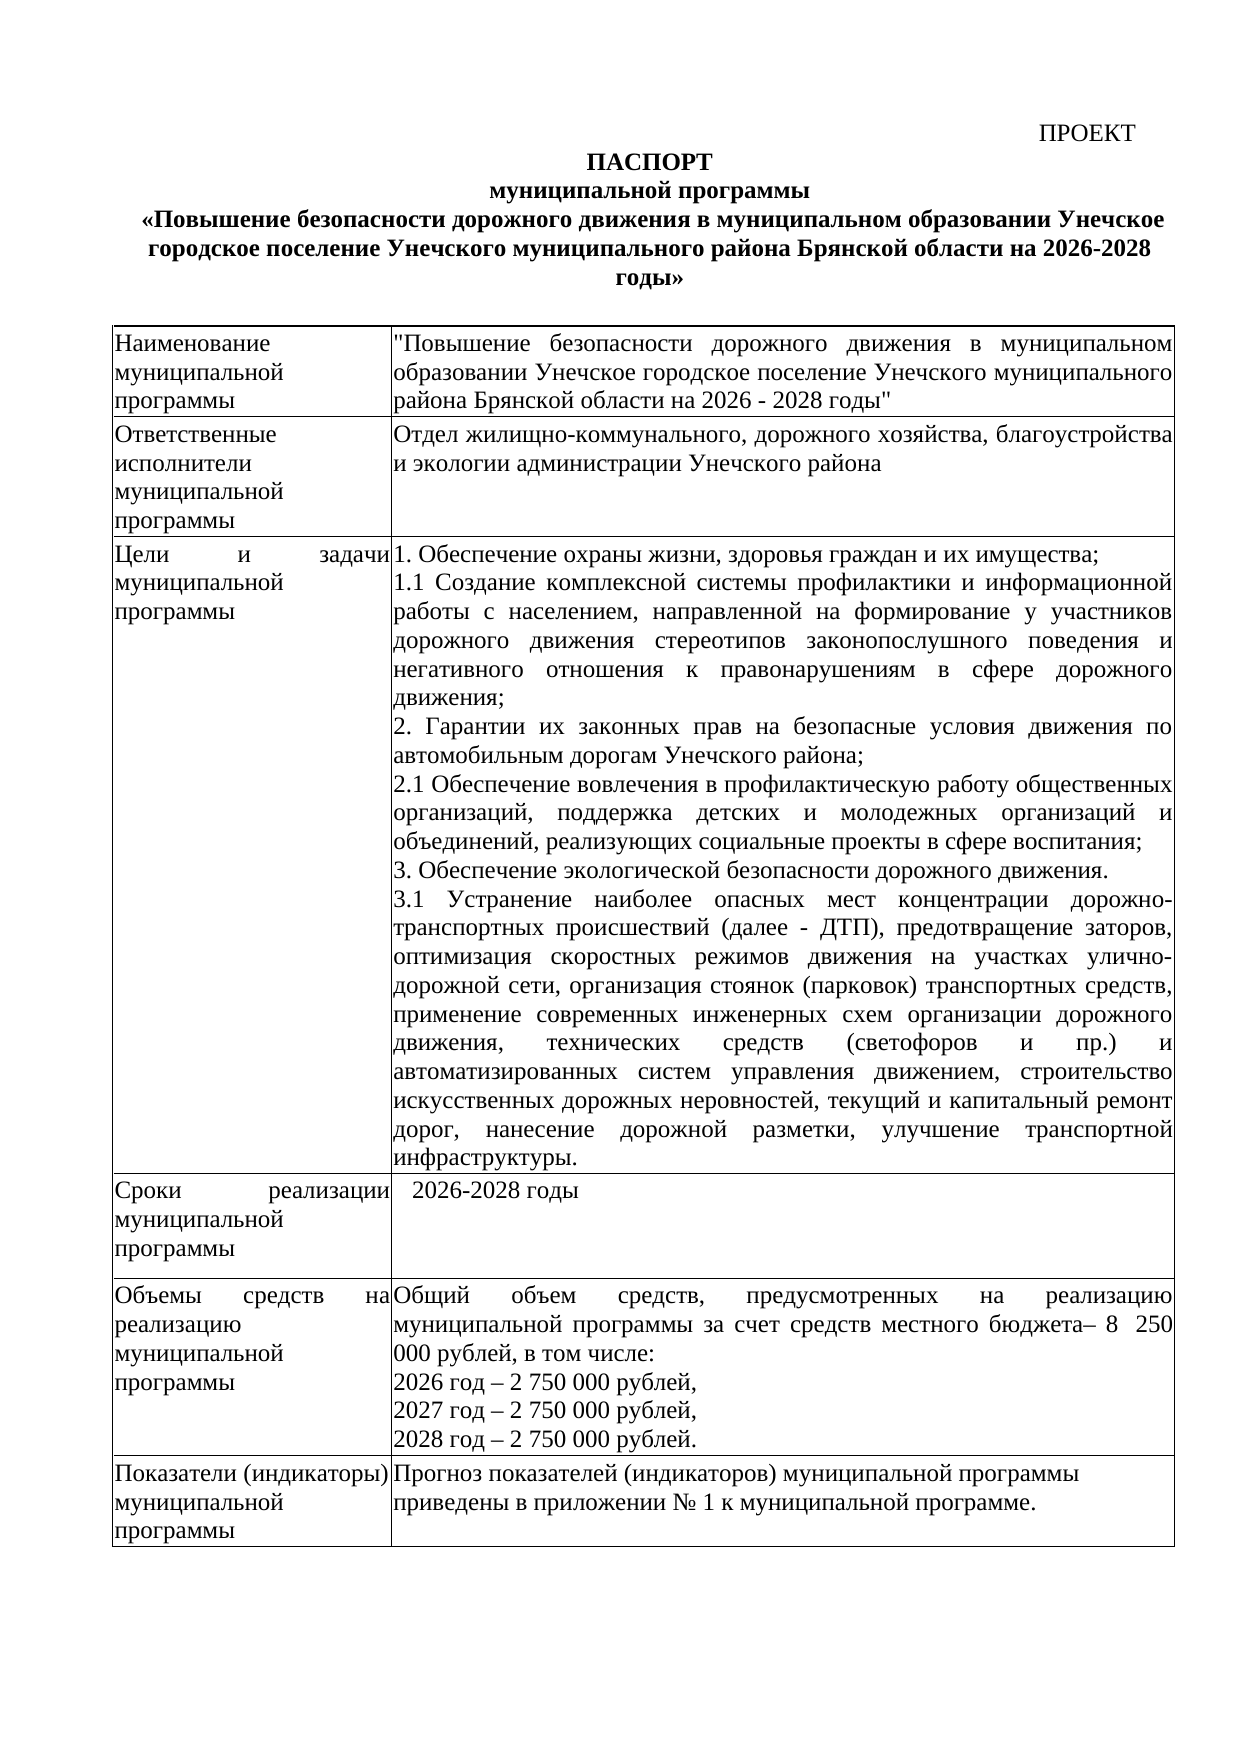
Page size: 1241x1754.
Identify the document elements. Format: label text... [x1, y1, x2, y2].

table_cell Сроки реализации муниципальной программы [113, 1174, 391, 1278]
table_cell Цели и задачи муниципальной программы [113, 537, 391, 1173]
text ПРОЕКТ [118, 118, 1181, 147]
table_cell Общий объем средств, предусмотренных на реализацию муниципальной программы за счет средств местного бюджета– 8 250 000 рублей, в том числе: 2026 год – 2 750 000 рублей, 2027 год – 2 750 000 рублей, 2028 год – 2 750 000 рублей. [392, 1279, 1174, 1455]
table_cell Наименование муниципальной программы [113, 326, 391, 416]
table_cell "Повышение безопасности дорожного движения в муниципальном образовании Унечское городское поселение Унечского муниципального района Брянской области на 2026 - 2028 годы" [392, 327, 1174, 416]
table_cell 1. Обеспечение охраны жизни, здоровья граждан и их имущества; 1.1 Создание комплексной системы профилактики и информационной работы с населением, направленной на формирование у участников дорожного движения стереотипов законопослушного поведения и негативного отношения к правонарушениям в сфере дорожного движения; 2. Гарантии их законных прав на безопасные условия движения по автомобильным дорогам Унечского района; 2.1 Обеспечение вовлечения в профилактическую работу общественных организаций, поддержка детских и молодежных организаций и объединений, реализующих социальные проекты в сфере воспитания; 3. Обеспечение экологической безопасности дорожного движения. 3.1 Устранение наиболее опасных мест концентрации дорожно-транспортных происшествий (далее - ДТП), предотвращение заторов, оптимизация скоростных режимов движения на участках улично-дорожной сети, организация стоянок (парковок) транспортных средств, применение современных инженерных схем организации дорожного движения, технических средств (светофоров и пр.) и автоматизированных систем управления движением, строительство искусственных дорожных неровностей, текущий и капитальный ремонт дорог, нанесение дорожной разметки, улучшение транспортной инфраструктуры. [392, 537, 1174, 1173]
table_cell Отдел жилищно-коммунального, дорожного хозяйства, благоустройства и экологии администрации Унечского района [392, 417, 1174, 536]
text ПАСПОРТ [118, 147, 1181, 176]
table_header [118, 319, 397, 325]
table_header [397, 319, 1181, 325]
text муниципальной программы [118, 176, 1181, 204]
table_cell Прогноз показателей (индикаторов) муниципальной программы приведены в приложении № 1 к муниципальной программе. [392, 1456, 1174, 1546]
text «Повышение безопасности дорожного движения в муниципальном образовании Унечское городское поселение Унечского муниципального района Брянской области на 2026-2028 годы» [118, 204, 1181, 291]
table_cell Объемы средств на реализацию муниципальной программы [113, 1279, 391, 1455]
table_cell Ответственные исполнители муниципальной программы [113, 417, 391, 536]
table_cell 2026-2028 годы [392, 1174, 1174, 1278]
table_cell Показатели (индикаторы) муниципальной программы [113, 1456, 391, 1546]
